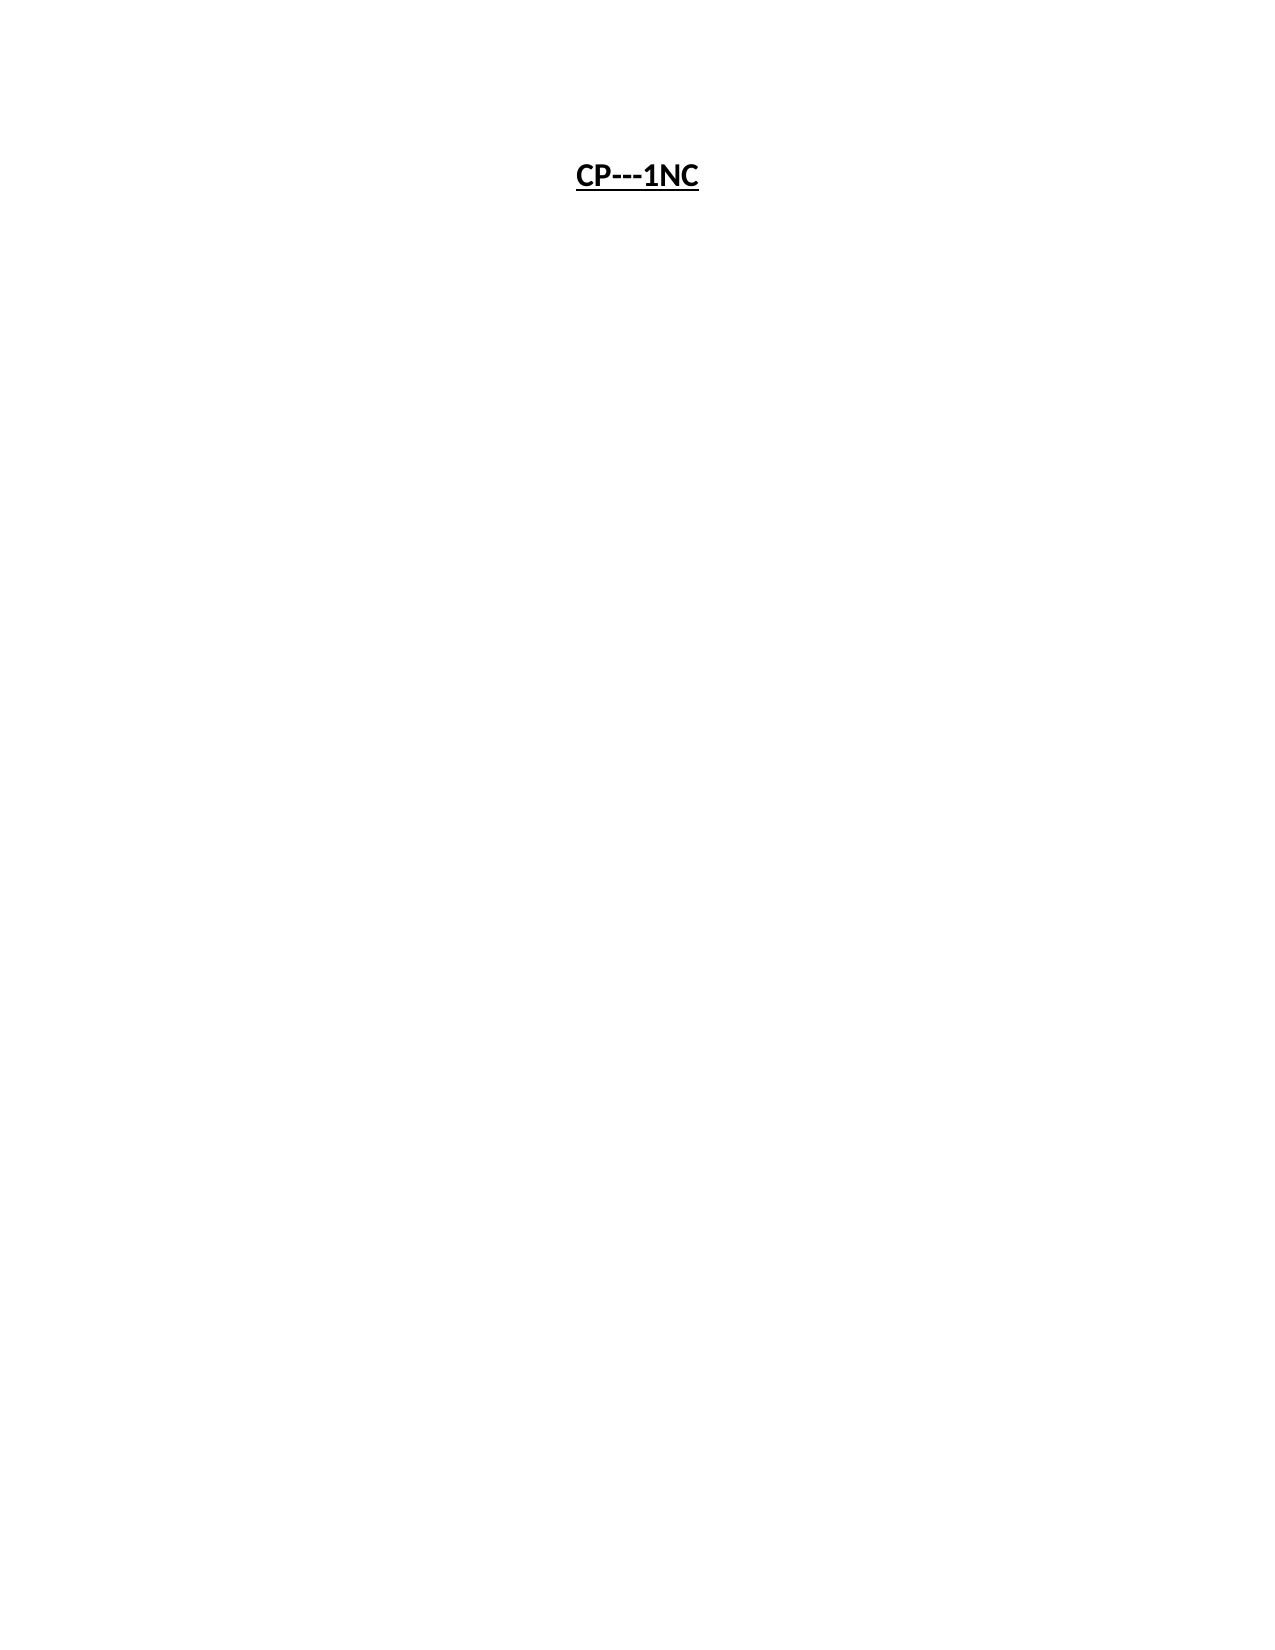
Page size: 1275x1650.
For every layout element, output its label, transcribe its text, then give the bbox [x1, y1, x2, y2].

subtitle CP---1NC [150, 154, 1125, 195]
